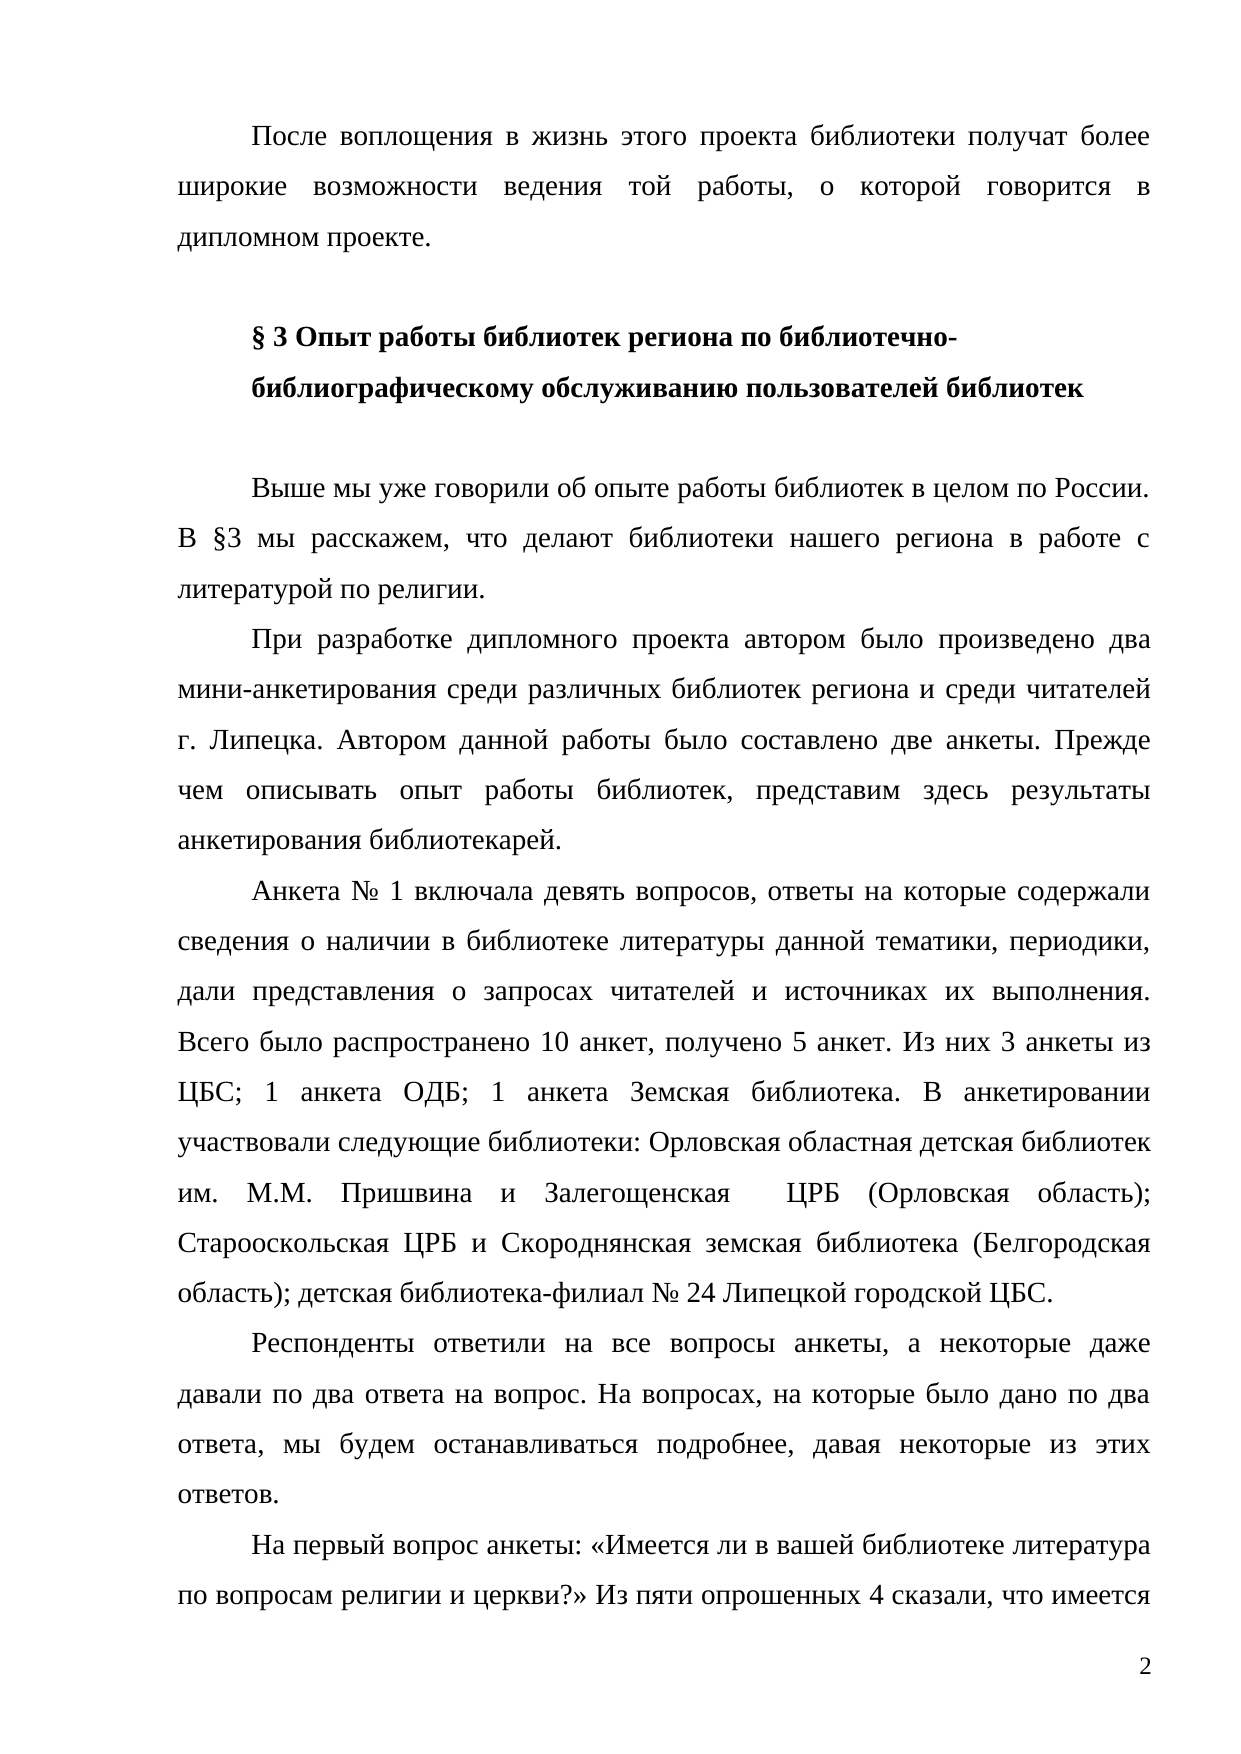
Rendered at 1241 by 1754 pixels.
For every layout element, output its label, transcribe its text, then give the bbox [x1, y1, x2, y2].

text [177, 1527, 1152, 1611]
text Респонденты ответили на все вопросы анкеты, а некоторые даже давали по два ответа на вопрос. На вопросах, на которые было дано по два ответа, мы будем останавливаться подробнее, давая некоторые из этих ответов. [177, 1326, 1152, 1510]
text библиографическому обслуживанию пользователей библиотек [177, 370, 1152, 403]
text Выше мы уже говорили об опыте работы библиотек в целом по России. В §3 мы расскажем, что делают библиотеки нашего региона в работе с литературой по религии. [177, 470, 1152, 604]
text После воплощения в жизнь этого проекта библиотеки получат более широкие возможности ведения той работы, о которой говорится в дипломном проекте. [177, 118, 1152, 252]
text § 3 Опыт работы библиотек региона по библиотечно- [177, 319, 1152, 353]
text При разработке дипломного проекта автором было произведено два мини-анкетирования среди различных библиотек региона и среди читателей г. Липецка. Автором данной работы было составлено две анкеты. Прежде чем описывать опыт работы библиотек, представим здесь результаты анкетирования библиотекарей. [177, 621, 1152, 856]
text Анкета № 1 включала девять вопросов, ответы на которые содержали сведения о наличии в библиотеке литературы данной тематики, периодики, дали представления о запросах читателей и источниках их выполнения. Всего было распространено 10 анкет, получено 5 анкет. Из них 3 анкеты из ЦБС; 1 анкета ОДБ; 1 анкета Земская библиотека. В анкетировании участвовали следующие библиотеки: Орловская областная детская библиотек им. М.М. Пришвина и Залегощенская ЦРБ (Орловская область); Старооскольская ЦРБ и Скороднянская земская библиотека (Белгородская область); детская библиотека-филиал № 24 Липецкой городской ЦБС. [177, 873, 1152, 1309]
